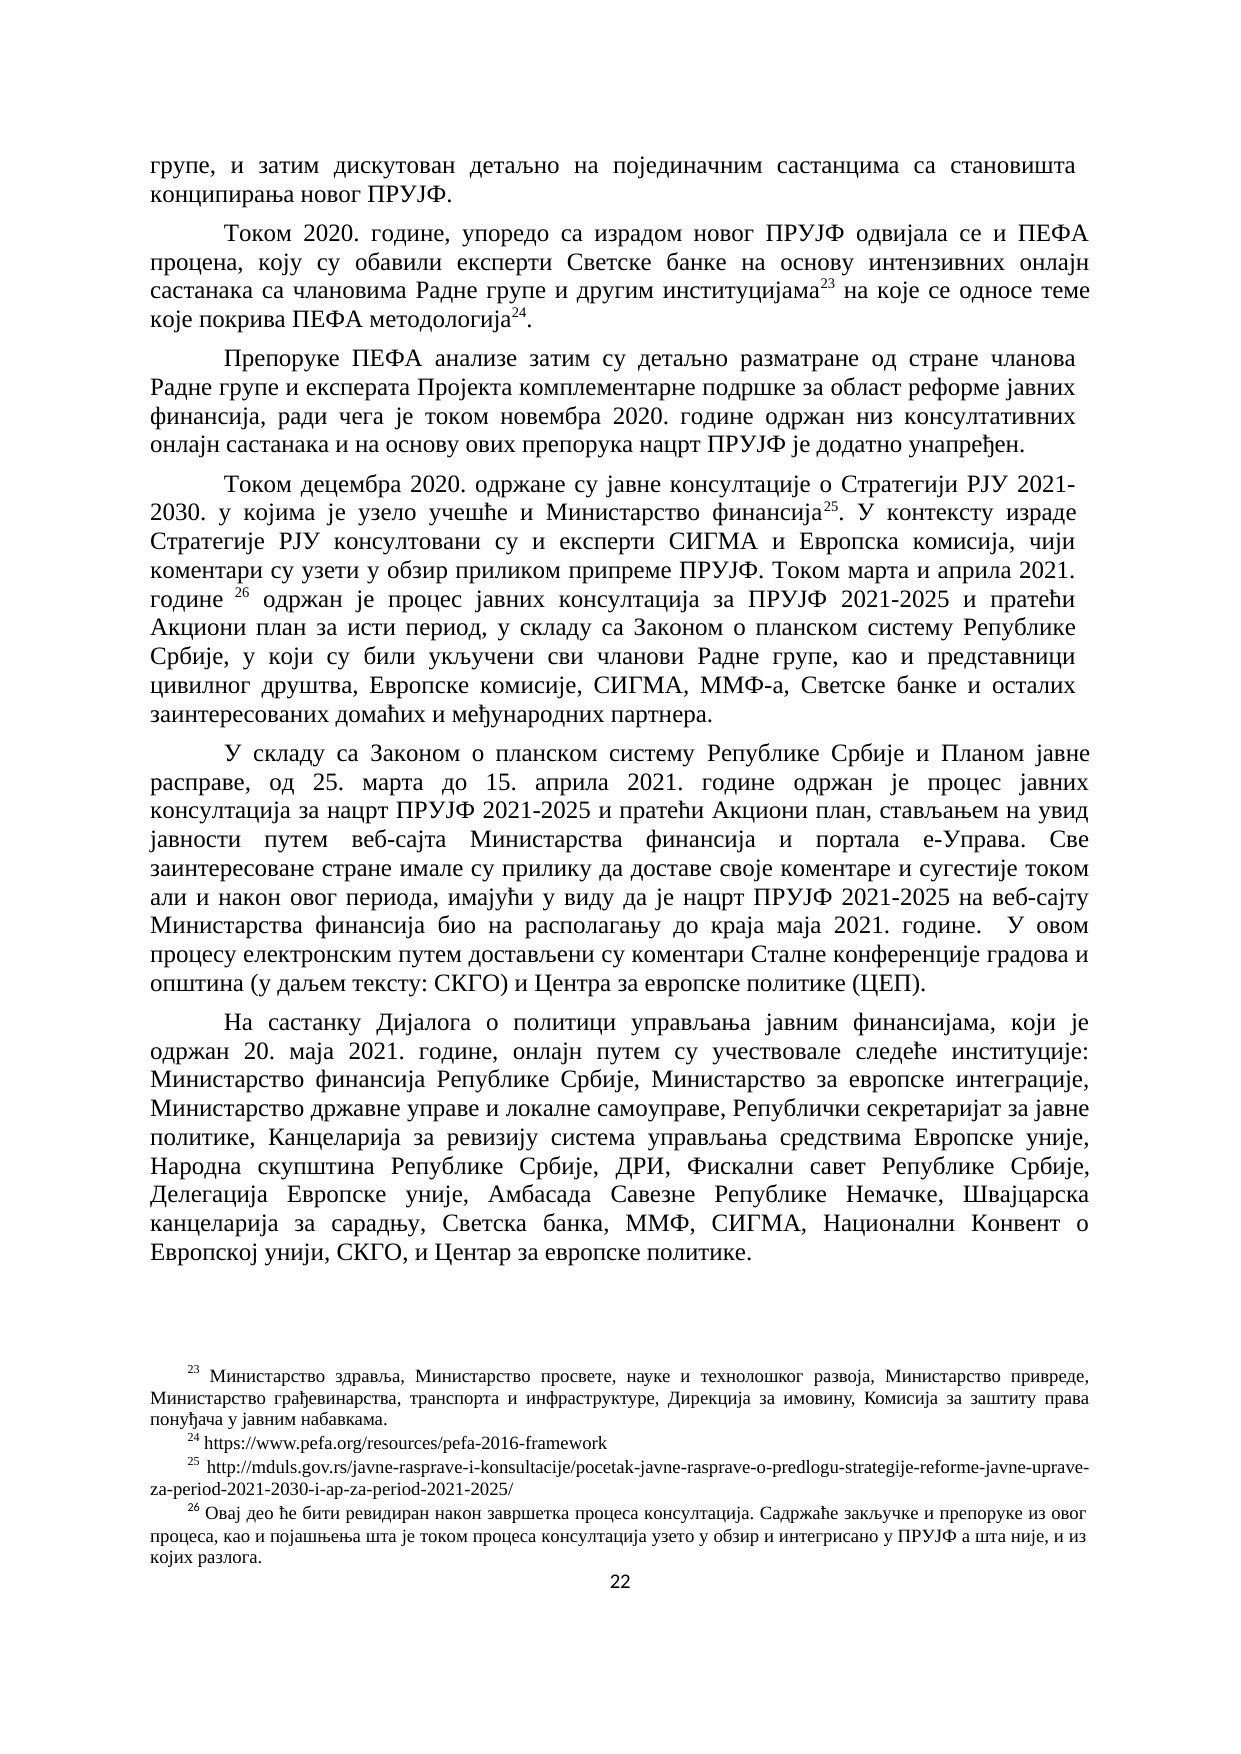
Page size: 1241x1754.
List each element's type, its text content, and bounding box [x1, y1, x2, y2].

text Током 2020. године, упоредо са израдом новог ПРУЈФ одвијала се и ПЕФА процена, коју су обавили експерти Светске банке на основу интензивних онлајн састанaка са члановима Радне групе и другим институцијама на које се односе теме које покрива ПЕФА методологија. [150, 218, 1090, 333]
text Препоруке ПЕФА анализе затим су детаљно разматране од стране чланова Радне групе и експерата Пројекта комплементарне подршке за област реформе јавних финансија, ради чега је током новембра 2020. године одржан низ консултативних онлајн састанака и на основу ових препорука нацрт ПРУЈФ је додатно унапређен. [150, 343, 1077, 458]
text У складу са Законом о планском систему Републике Србије и Планом јавне расправе, од 25. марта до 15. априла 2021. године одржан је процес јавних консултација за нацрт ПРУЈФ 2021-2025 и пратећи Акциони план, стављањем на увид јавности путем веб-сајта Министарства финансија и портала е-Управа. Све заинтересоване стране имале су прилику да доставе своје коментаре и сугестије током али и након овог периода, имајући у виду да је нацрт ПРУЈФ 2021-2025 на веб-сајту Министарства финансија био на располагању до краја маја 2021. године. У овом процесу електронским путем достављени су коментари Сталне конференције градова и општина (у даљем тексту: СКГО) и Центра за европске политике (ЦЕП). [150, 738, 1090, 997]
text Током децембра 2020. одржане су јавне консултације о Стратегији РЈУ 2021-2030. у којима је узело учешће и Министарство финансија. У контексту израде Стратегије РЈУ консултовани су и експерти СИГМА и Европска комисија, чији коментари су узети у обзир приликом припреме ПРУЈФ. Током марта и априла 2021. године одржан је процес јавних консултација за ПРУЈФ 2021-2025 и пратећи Акциони план за исти период, у складу са Законом о планском систему Републике Србије, у који су били укључени сви чланови Радне групе, као и представници цивилног друштва, Европске комисије, СИГМА, ММФ-а, Светске банке и осталих заинтересованих домаћих и међународних партнера. [150, 469, 1077, 727]
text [150, 150, 1077, 207]
text На састанку Дијалога о политици управљања јавним финансијама, који је одржан 20. маја 2021. године, онлајн путем су учествовале следеће институције: Министарство финансија Републике Србије, Министарство за европске интеграције, Министарство државне управе и локалне самоуправе, Републички секретаријат за јавне политике, Канцеларија за ревизију система управљања средствима Европске уније, Народна скупштина Републике Србије, ДРИ, Фискални савет Републике Србије, Делегација Европске уније, Амбасада Савезне Републике Немачке, Швајцарска канцеларија за сарадњу, Светска банка, ММФ, СИГМА, Национални Конвент о Европској унији, СКГО, и Центар за европске политике. [150, 1007, 1090, 1266]
